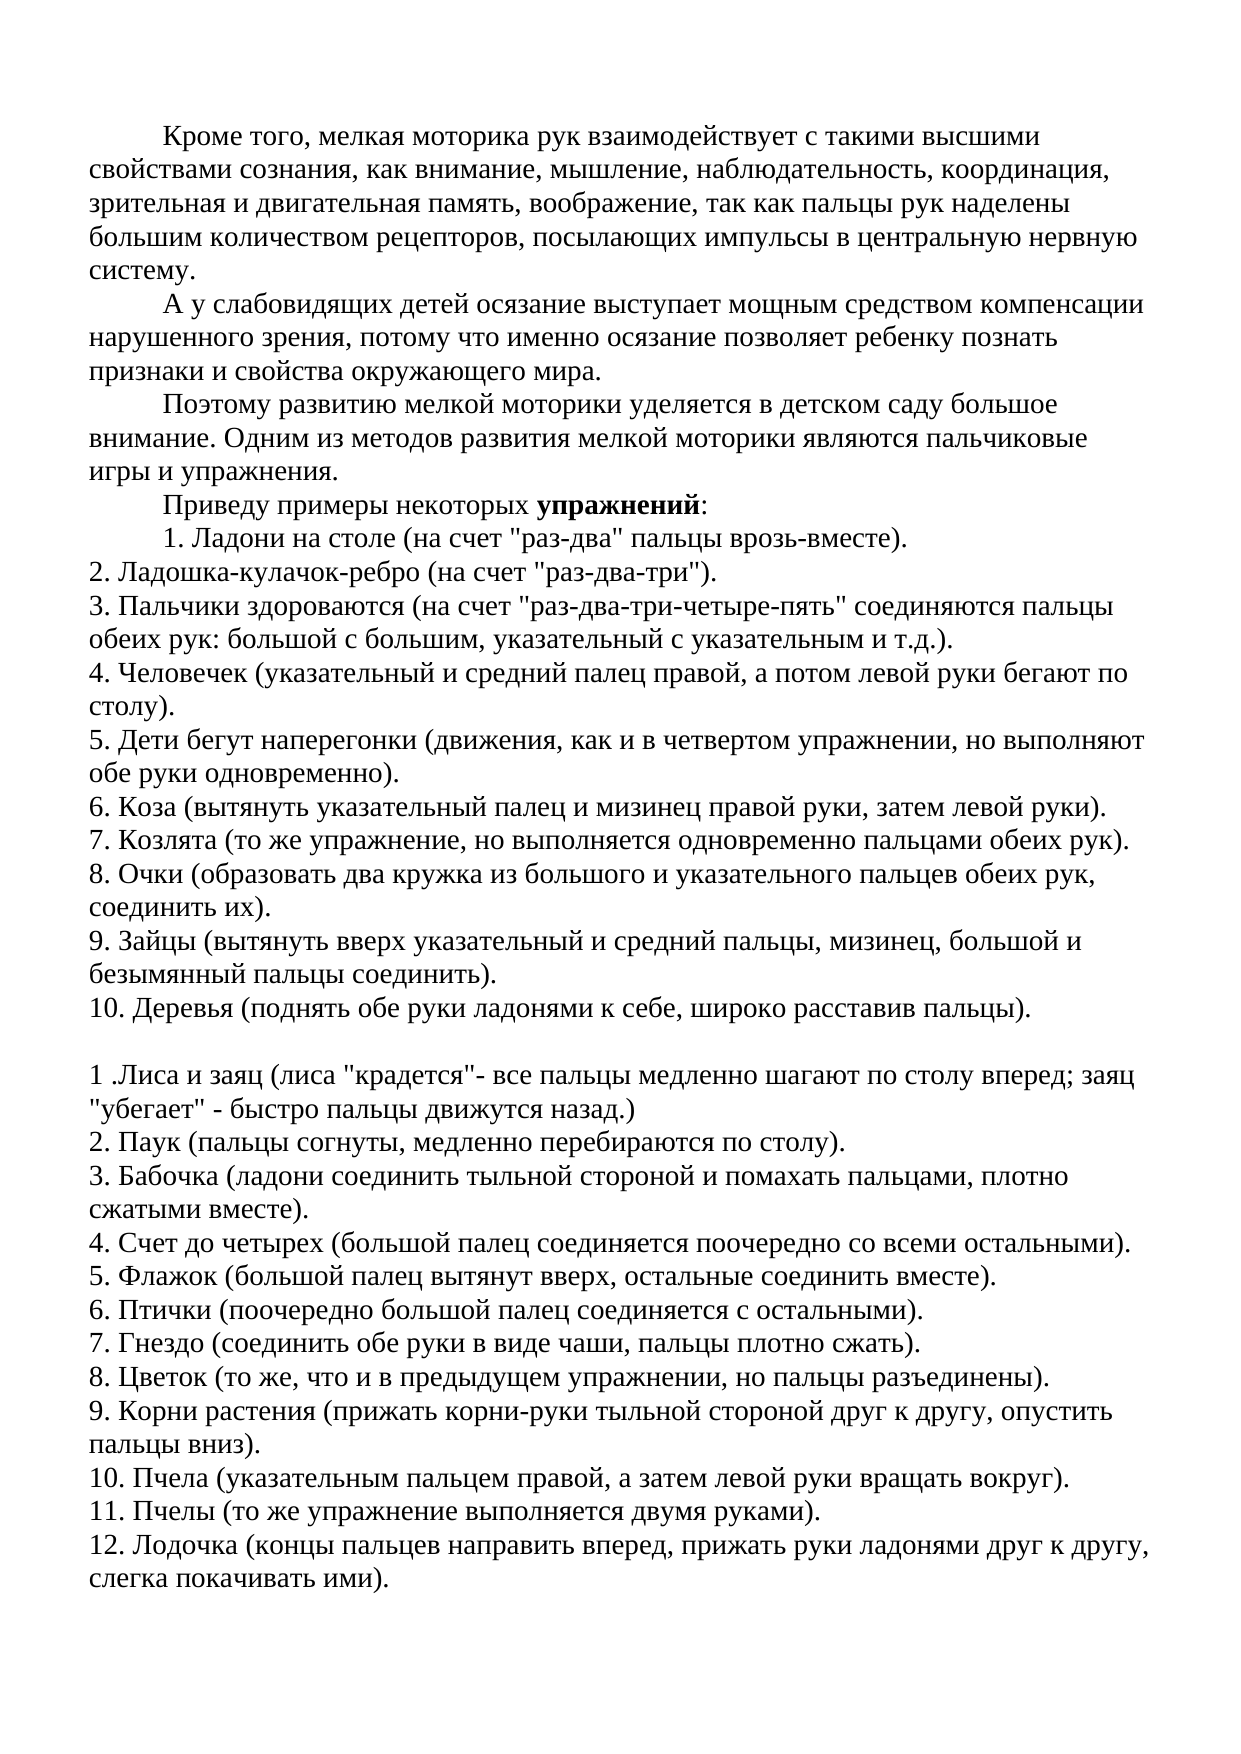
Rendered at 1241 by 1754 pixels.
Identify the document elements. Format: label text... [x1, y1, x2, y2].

text А у слабовидящих детей осязание выступает мощным средством компенсации нарушенного зрения, потому что именно осязание позволяет ребенку познать признаки и свойства окружающего мира. [89, 286, 1152, 386]
text Кроме того, мелкая моторика рук взаимодействует с такими высшими свойствами сознания, как внимание, мышление, наблюдательность, координация, зрительная и двигательная память, воображение, так как пальцы рук наделены большим количеством рецепторов, посылающих импульсы в центральную нервную систему. [89, 118, 1152, 286]
text Поэтому развитию мелкой моторики уделяется в детском саду большое внимание. Одним из методов развития мелкой моторики являются пальчиковые игры и упражнения. [89, 386, 1152, 487]
text Приведу примеры некоторых упражнений: [89, 487, 1152, 521]
text 1. Ладони на столе (на счет "раз-два" пальцы врозь-вместе). 2. Ладошка-кулачок-ребро (на счет "раз-два-три"). 3. Пальчики здороваются (на счет "раз-два-три-четыре-пять" соединяются пальцы обеих рук: большой с большим, указательный с указательным и т.д.). 4. Человечек (указательный и средний палец правой, а потом левой руки бегают по столу). 5. Дети бегут наперегонки (движения, как и в четвертом упражнении, но выполняют обе руки одновременно). 6. Коза (вытянуть указательный палец и мизинец правой руки, затем левой руки). 7. Козлята (то же упражнение, но выполняется одновременно пальцами обеих рук). 8. Очки (образовать два кружка из большого и указательного пальцев обеих рук, соединить их). 9. Зайцы (вытянуть вверх указательный и средний пальцы, мизинец, большой и безымянный пальцы соединить). 10. Деревья (поднять обе руки ладонями к себе, широко расставив пальцы). 1 .Лиса и заяц (лиса "крадется"- все пальцы медленно шагают по столу вперед; заяц "убегает" - быстро пальцы движутся назад.) 2. Паук (пальцы согнуты, медленно перебираются по столу). 3. Бабочка (ладони соединить тыльной стороной и помахать пальцами, плотно сжатыми вместе). 4. Счет до четырех (большой палец соединяется поочередно со всеми остальными). 5. Флажок (большой палец вытянут вверх, остальные соединить вместе). 6. Птички (поочередно большой палец соединяется с остальными). 7. Гнездо (соединить обе руки в виде чаши, пальцы плотно сжать). 8. Цветок (то же, что и в предыдущем упражнении, но пальцы разъединены). 9. Корни растения (прижать корни-руки тыльной стороной друг к другу, опустить пальцы вниз). 10. Пчела (указательным пальцем правой, а затем левой руки вращать вокруг). 11. Пчелы (то же упражнение выполняется двумя руками). 12. Лодочка (концы пальцев направить вперед, прижать руки ладонями друг к другу, слегка покачивать ими). [89, 521, 1152, 1594]
